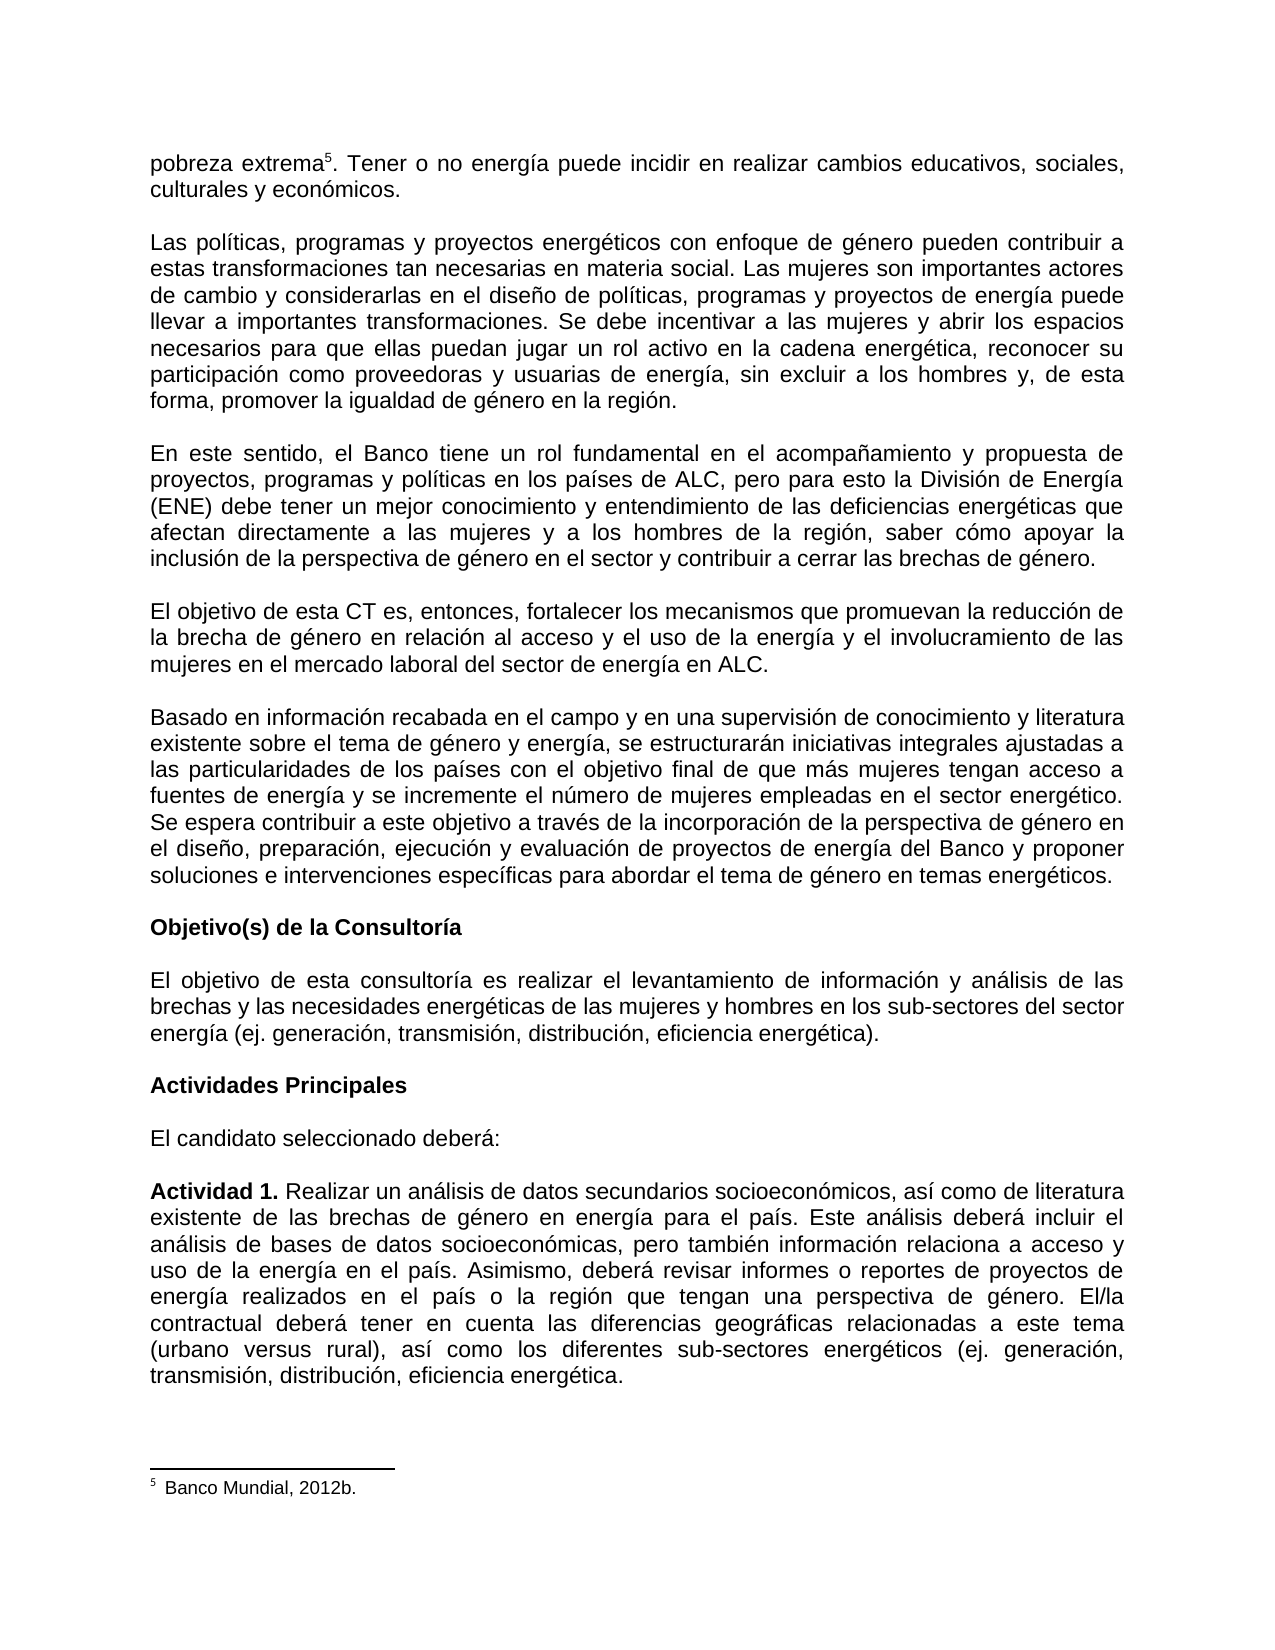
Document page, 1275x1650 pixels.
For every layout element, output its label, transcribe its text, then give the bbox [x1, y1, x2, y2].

text Actividades Principales [150, 1072, 1125, 1099]
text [150, 150, 1125, 203]
text En este sentido, el Banco tiene un rol fundamental en el acompañamiento y propuesta de proyectos, programas y políticas en los países de ALC, pero para esto la División de Energía (ENE) debe tener un mejor conocimiento y entendimiento de las deficiencias energéticas que afectan directamente a las mujeres y a los hombres de la región, saber cómo apoyar la inclusión de la perspectiva de género en el sector y contribuir a cerrar las brechas de género. [150, 440, 1125, 572]
text El candidato seleccionado deberá: [150, 1125, 1125, 1151]
text Objetivo(s) de la Consultoría [150, 914, 1125, 941]
text El objetivo de esta consultoría es realizar el levantamiento de información y análisis de las brechas y las necesidades energéticas de las mujeres y hombres en los sub-sectores del sector energía (ej. generación, transmisión, distribución, eficiencia energética). [150, 967, 1125, 1046]
text El objetivo de esta CT es, entonces, fortalecer los mecanismos que promuevan la reducción de la brecha de género en relación al acceso y el uso de la energía y el involucramiento de las mujeres en el mercado laboral del sector de energía en ALC. [150, 598, 1125, 677]
text Basado en información recabada en el campo y en una supervisión de conocimiento y literatura existente sobre el tema de género y energía, se estructurarán iniciativas integrales ajustadas a las particularidades de los países con el objetivo final de que más mujeres tengan acceso a fuentes de energía y se incremente el número de mujeres empleadas en el sector energético. Se espera contribuir a este objetivo a través de la incorporación de la perspectiva de género en el diseño, preparación, ejecución y evaluación de proyectos de energía del Banco y proponer soluciones e intervenciones específicas para abordar el tema de género en temas energéticos. [150, 703, 1125, 888]
text Actividad 1. Realizar un análisis de datos secundarios socioeconómicos, así como de literatura existente de las brechas de género en energía para el país. Este análisis deberá incluir el análisis de bases de datos socioeconómicas, pero también información relaciona a acceso y uso de la energía en el país. Asimismo, deberá revisar informes o reportes de proyectos de energía realizados en el país o la región que tengan una perspectiva de género. El/la contractual deberá tener en cuenta las diferencias geográficas relacionadas a este tema (urbano versus rural), así como los diferentes sub-sectores energéticos (ej. generación, transmisión, distribución, eficiencia energética. [150, 1178, 1125, 1389]
text Las políticas, programas y proyectos energéticos con enfoque de género pueden contribuir a estas transformaciones tan necesarias en materia social. Las mujeres son importantes actores de cambio y considerarlas en el diseño de políticas, programas y proyectos de energía puede llevar a importantes transformaciones. Se debe incentivar a las mujeres y abrir los espacios necesarios para que ellas puedan jugar un rol activo en la cadena energética, reconocer su participación como proveedoras y usuarias de energía, sin excluir a los hombres y, de esta forma, promover la igualdad de género en la región. [150, 229, 1125, 413]
